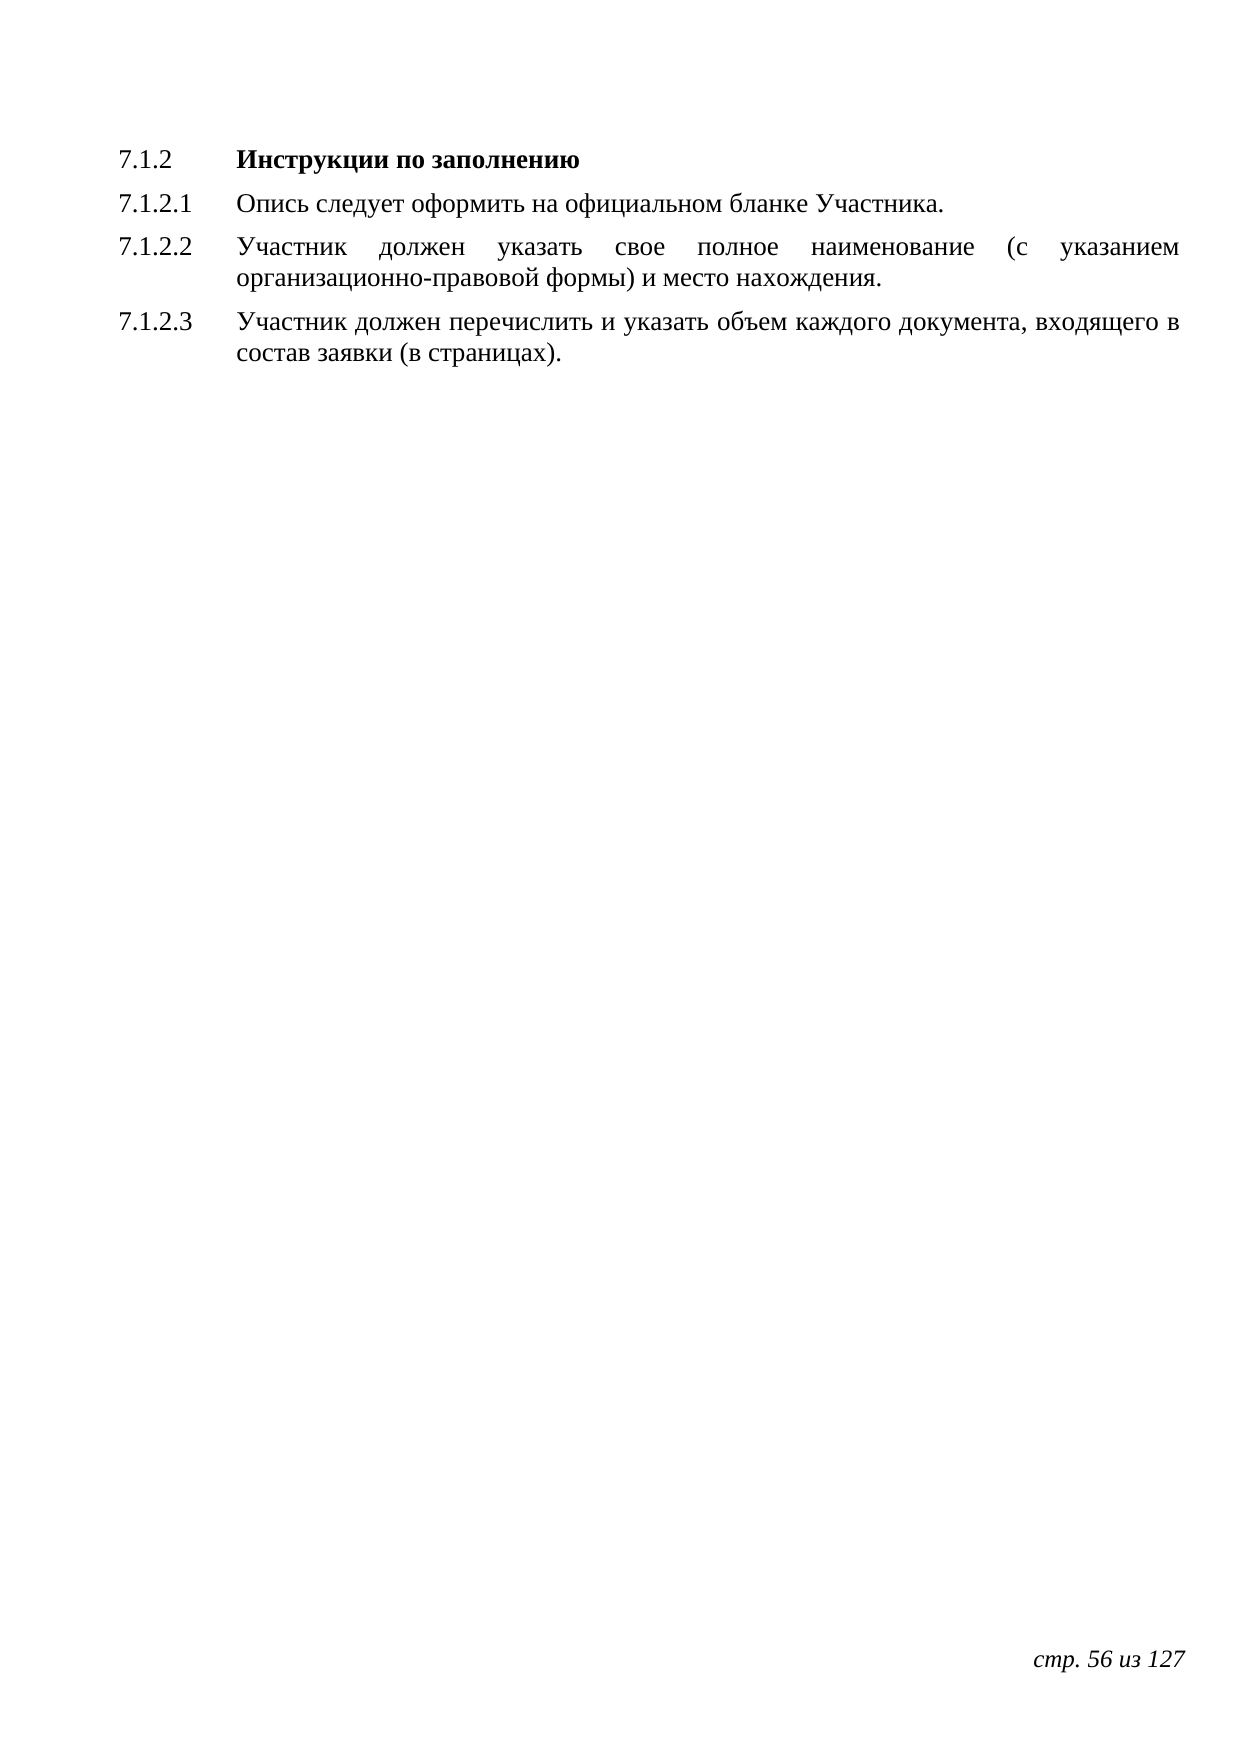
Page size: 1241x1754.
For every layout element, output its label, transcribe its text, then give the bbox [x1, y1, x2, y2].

list Инструкции по заполнению [118, 143, 1181, 174]
list Участник должен перечислить и указать объем каждого документа, входящего в состав заявки (в страницах). [118, 305, 1181, 367]
list Участник должен указать свое полное наименование (с указанием организационно-правовой формы) и место нахождения. [118, 230, 1181, 293]
list Опись следует оформить на официальном бланке Участника. [118, 187, 1181, 218]
